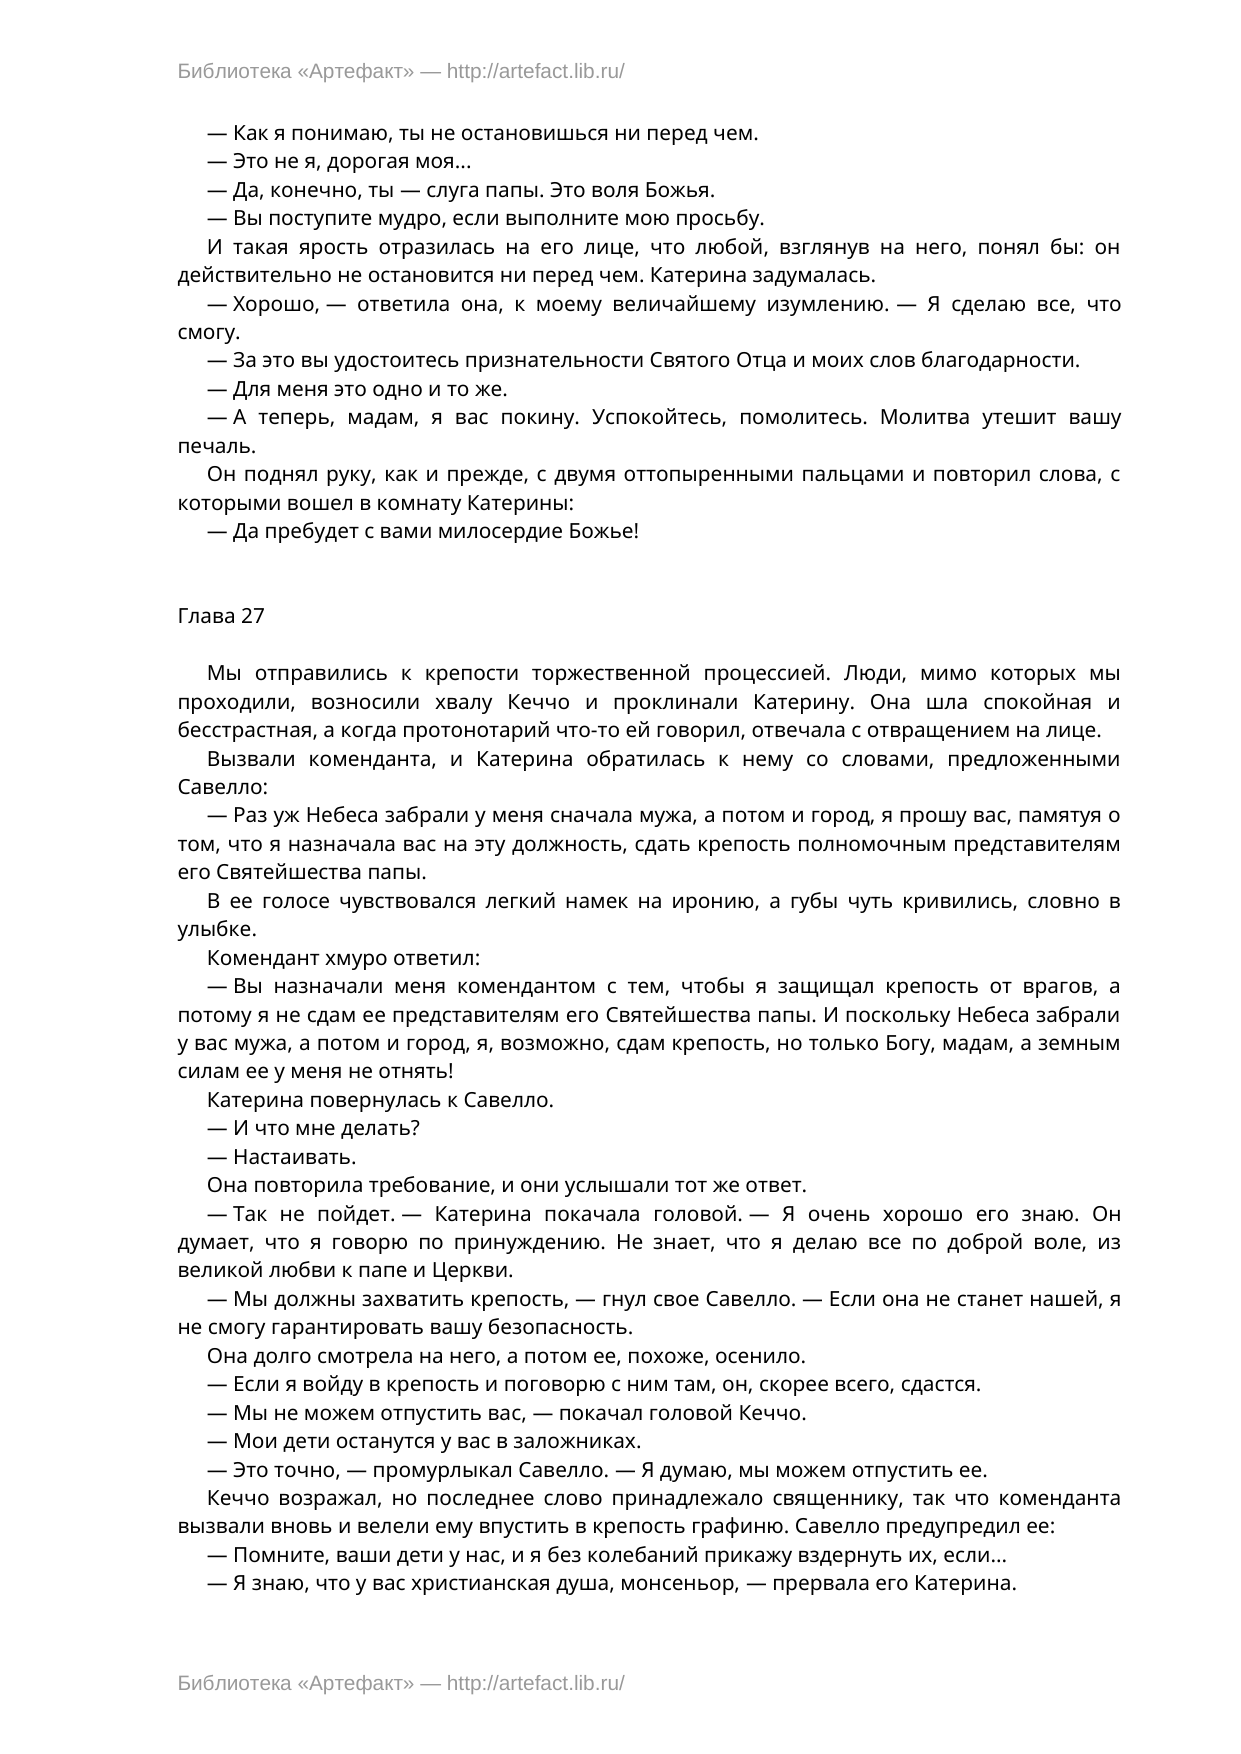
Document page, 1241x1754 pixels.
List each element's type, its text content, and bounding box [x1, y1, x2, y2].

text — Так не пойдет. — Катерина покачала головой. — Я очень хорошо его знаю. Он думает, что я говорю по принуждению. Не знает, что я делаю все по доброй воле, из великой любви к папе и Церкви. [177, 1199, 1122, 1284]
text Кеччо возражал, но последнее слово принадлежало священнику, так что коменданта вызвали вновь и велели ему впустить в крепость графиню. Савелло предупредил ее: [177, 1483, 1122, 1540]
text — Да пребудет с вами милосердие Божье! [177, 516, 1122, 545]
text — Если я войду в крепость и поговорю с ним там, он, скорее всего, сдастся. [177, 1369, 1122, 1398]
text — Вы поступите мудро, если выполните мою просьбу. [177, 203, 1122, 232]
text Вызвали коменданта, и Катерина обратилась к нему со словами, предложенными Савелло: [177, 744, 1122, 801]
text — Для меня это одно и то же. [177, 374, 1122, 402]
text — За это вы удостоитесь признательности Святого Отца и моих слов благодарности. [177, 346, 1122, 374]
text — Я знаю, что у вас христианская душа, монсеньор, — прервала его Катерина. [177, 1568, 1122, 1597]
text — Мои дети останутся у вас в заложниках. [177, 1426, 1122, 1455]
text Комендант хмуро ответил: [177, 943, 1122, 971]
text Она долго смотрела на него, а потом ее, похоже, осенило. [177, 1341, 1122, 1369]
text — Это точно, — промурлыкал Савелло. — Я думаю, мы можем отпустить ее. [177, 1455, 1122, 1483]
text И такая ярость отразилась на его лице, что любой, взглянув на него, понял бы: он действительно не остановится ни перед чем. Катерина задумалась. [177, 232, 1122, 289]
text — А теперь, мадам, я вас покину. Успокойтесь, помолитесь. Молитва утешит вашу печаль. [177, 402, 1122, 459]
text — Мы не можем отпустить вас, — покачал головой Кеччо. [177, 1398, 1122, 1426]
text Катерина повернулась к Савелло. [177, 1085, 1122, 1113]
text В ее голосе чувствовался легкий намек на иронию, а губы чуть кривились, словно в улыбке. [177, 886, 1122, 943]
text — Мы должны захватить крепость, — гнул свое Савелло. — Если она не станет нашей, я не смогу гарантировать вашу безопасность. [177, 1284, 1122, 1341]
text Мы отправились к крепости торжественной процессией. Люди, мимо которых мы проходили, возносили хвалу Кеччо и проклинали Катерину. Она шла спокойная и бесстрастная, а когда протонотарий что-то ей говорил, отвечала с отвращением на лице. [177, 658, 1122, 744]
text — Как я понимаю, ты не остановишься ни перед чем. [177, 118, 1122, 147]
text — Настаивать. [177, 1142, 1122, 1170]
text — Да, конечно, ты — слуга папы. Это воля Божья. [177, 175, 1122, 203]
text — И что мне делать? [177, 1113, 1122, 1142]
text — Помните, ваши дети у нас, и я без колебаний прикажу вздернуть их, если... [177, 1540, 1122, 1568]
text — Вы назначали меня комендантом с тем, чтобы я защищал крепость от врагов, а потому я не сдам ее представителям его Святейшества папы. И поскольку Небеса забрали у вас мужа, а потом и город, я, возможно, сдам крепость, но только Богу, мадам, а земным силам ее у меня не отнять! [177, 971, 1122, 1085]
text Он поднял руку, как и прежде, с двумя оттопыренными пальцами и повторил слова, с которыми вошел в комнату Катерины: [177, 459, 1122, 516]
text — Раз уж Небеса забрали у меня сначала мужа, а потом и город, я прошу вас, памятуя о том, что я назначала вас на эту должность, сдать крепость полномочным представителям его Святейшества папы. [177, 801, 1122, 886]
text — Хорошо, — ответила она, к моему величайшему изумлению. — Я сделаю все, что смогу. [177, 289, 1122, 346]
text Она повторила требование, и они услышали тот же ответ. [177, 1170, 1122, 1199]
subtitle Глава 27 [177, 602, 1122, 630]
text — Это не я, дорогая моя... [177, 147, 1122, 175]
